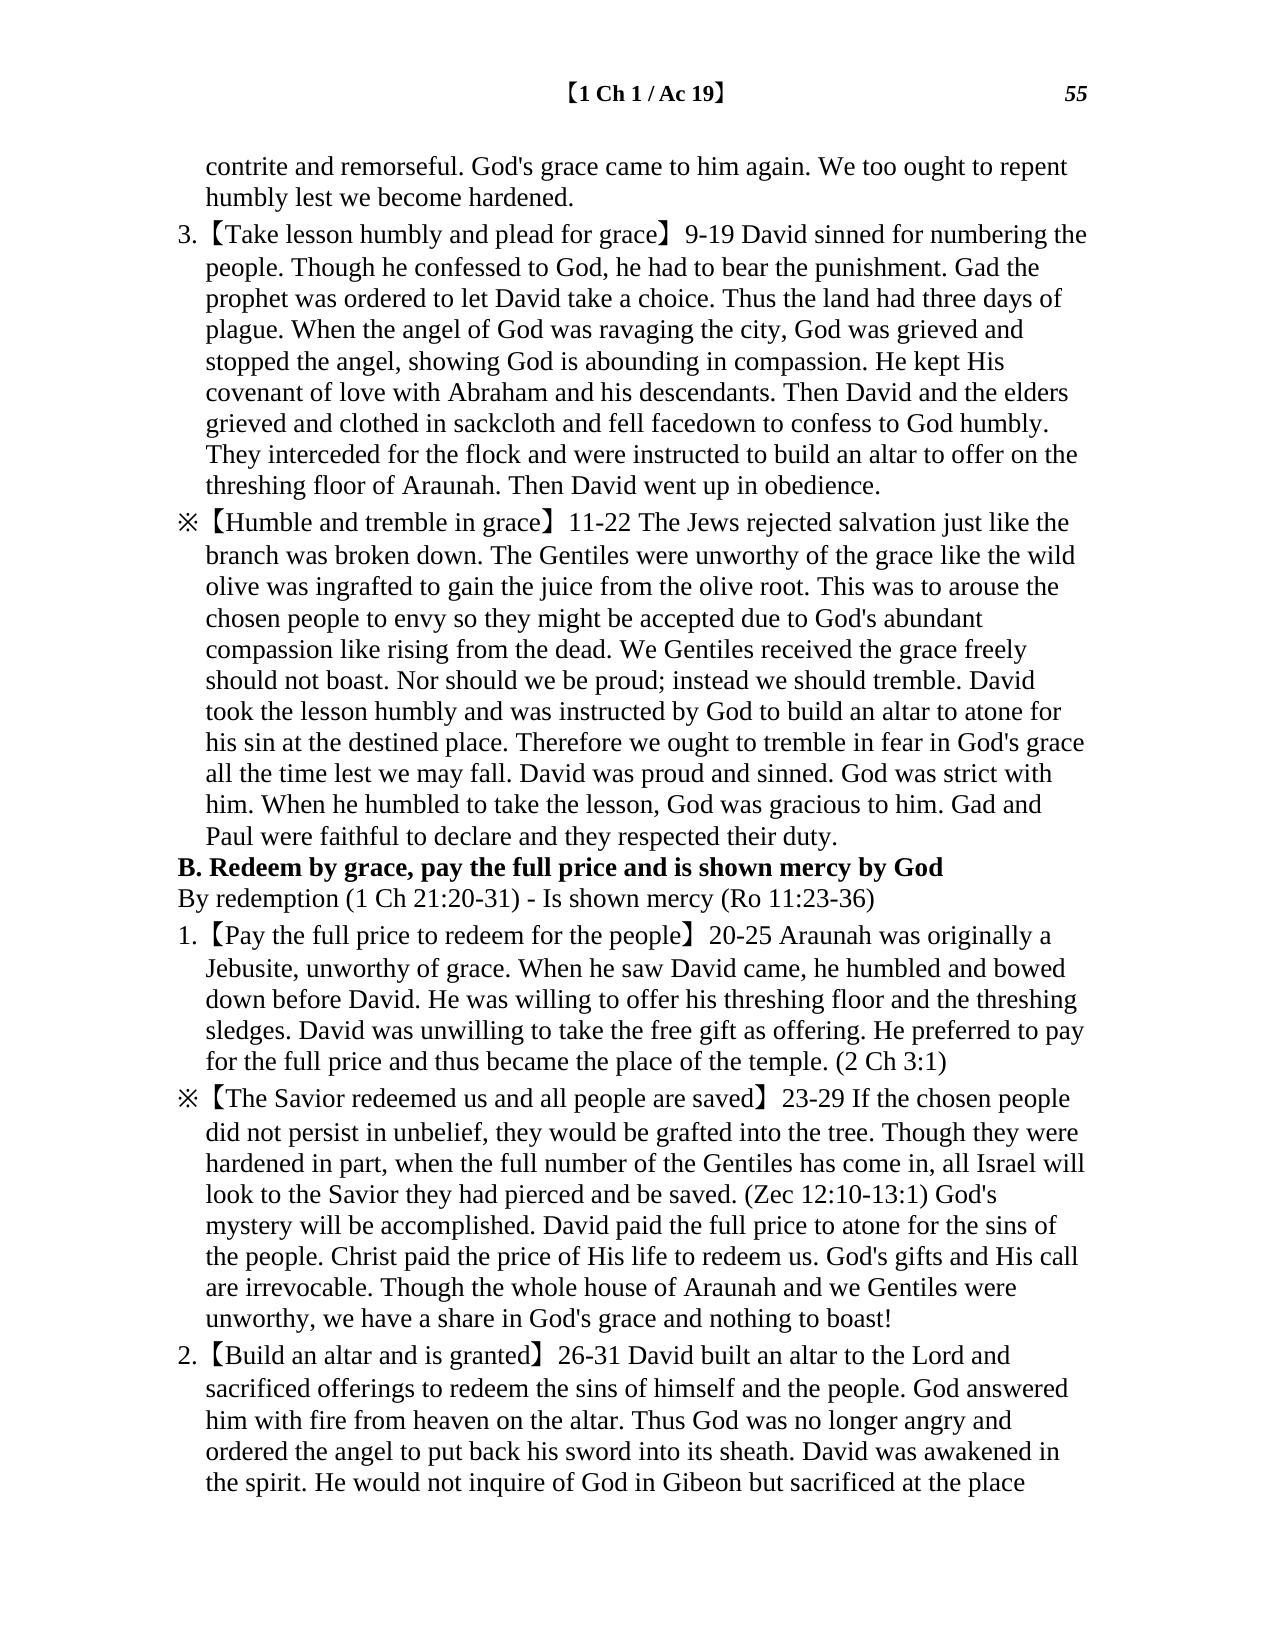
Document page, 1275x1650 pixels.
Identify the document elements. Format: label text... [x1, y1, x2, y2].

text ※【The Savior redeemed us and all people are saved】23-29 If the chosen people did not persist in unbelief, they would be grafted into the tree. Though they were hardened in part, when the full number of the Gentiles has come in, all Israel will look to the Savior they had pierced and be saved. (Zec 12:10-13:1) God's mystery will be accomplished. David paid the full price to atone for the sins of the people. Christ paid the price of His life to redeem us. God's gifts and His call are irrevocable. Though the whole house of Araunah and we Gentiles were unworthy, we have a share in God's grace and nothing to boast! [177, 1077, 1087, 1334]
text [177, 150, 1087, 212]
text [177, 1334, 1087, 1497]
text 1.【Pay the full price to redeem for the people】20-25 Araunah was originally a Jebusite, unworthy of grace. When he saw David came, he humbled and bowed down before David. He was willing to offer his threshing floor and the threshing sledges. David was unwilling to take the free gift as offering. He preferred to pay for the full price and thus became the place of the temple. (2 Ch 3:1) [177, 913, 1087, 1077]
text B. Redeem by grace, pay the full price and is shown mercy by God [177, 851, 1087, 882]
text 3.【Take lesson humbly and plead for grace】9-19 David sinned for numbering the people. Though he confessed to God, he had to bear the punishment. Gad the prophet was ordered to let David take a choice. Thus the land had three days of plague. When the angel of God was ravaging the city, God was grieved and stopped the angel, showing God is abounding in compassion. He kept His covenant of love with Abraham and his descendants. Then David and the elders grieved and clothed in sackcloth and fell facedown to confess to God humbly. They interceded for the flock and were instructed to build an altar to offer on the threshing floor of Araunah. Then David went up in obedience. [177, 212, 1087, 500]
text By redemption (1 Ch 21:20-31) - Is shown mercy (Ro 11:23-36) [177, 882, 1087, 913]
text ※【Humble and tremble in grace】11-22 The Jews rejected salvation just like the branch was broken down. The Gentiles were unworthy of the grace like the wild olive was ingrafted to gain the juice from the olive root. This was to arouse the chosen people to envy so they might be accepted due to God's abundant compassion like rising from the dead. We Gentiles received the grace freely should not boast. Nor should we be proud; instead we should tremble. David took the lesson humbly and was instructed by God to build an altar to atone for his sin at the destined place. Therefore we ought to tremble in fear in God's grace all the time lest we may fall. David was proud and sinned. God was strict with him. When he humbled to take the lesson, God was gracious to him. Gad and Paul were faithful to declare and they respected their duty. [177, 500, 1087, 851]
